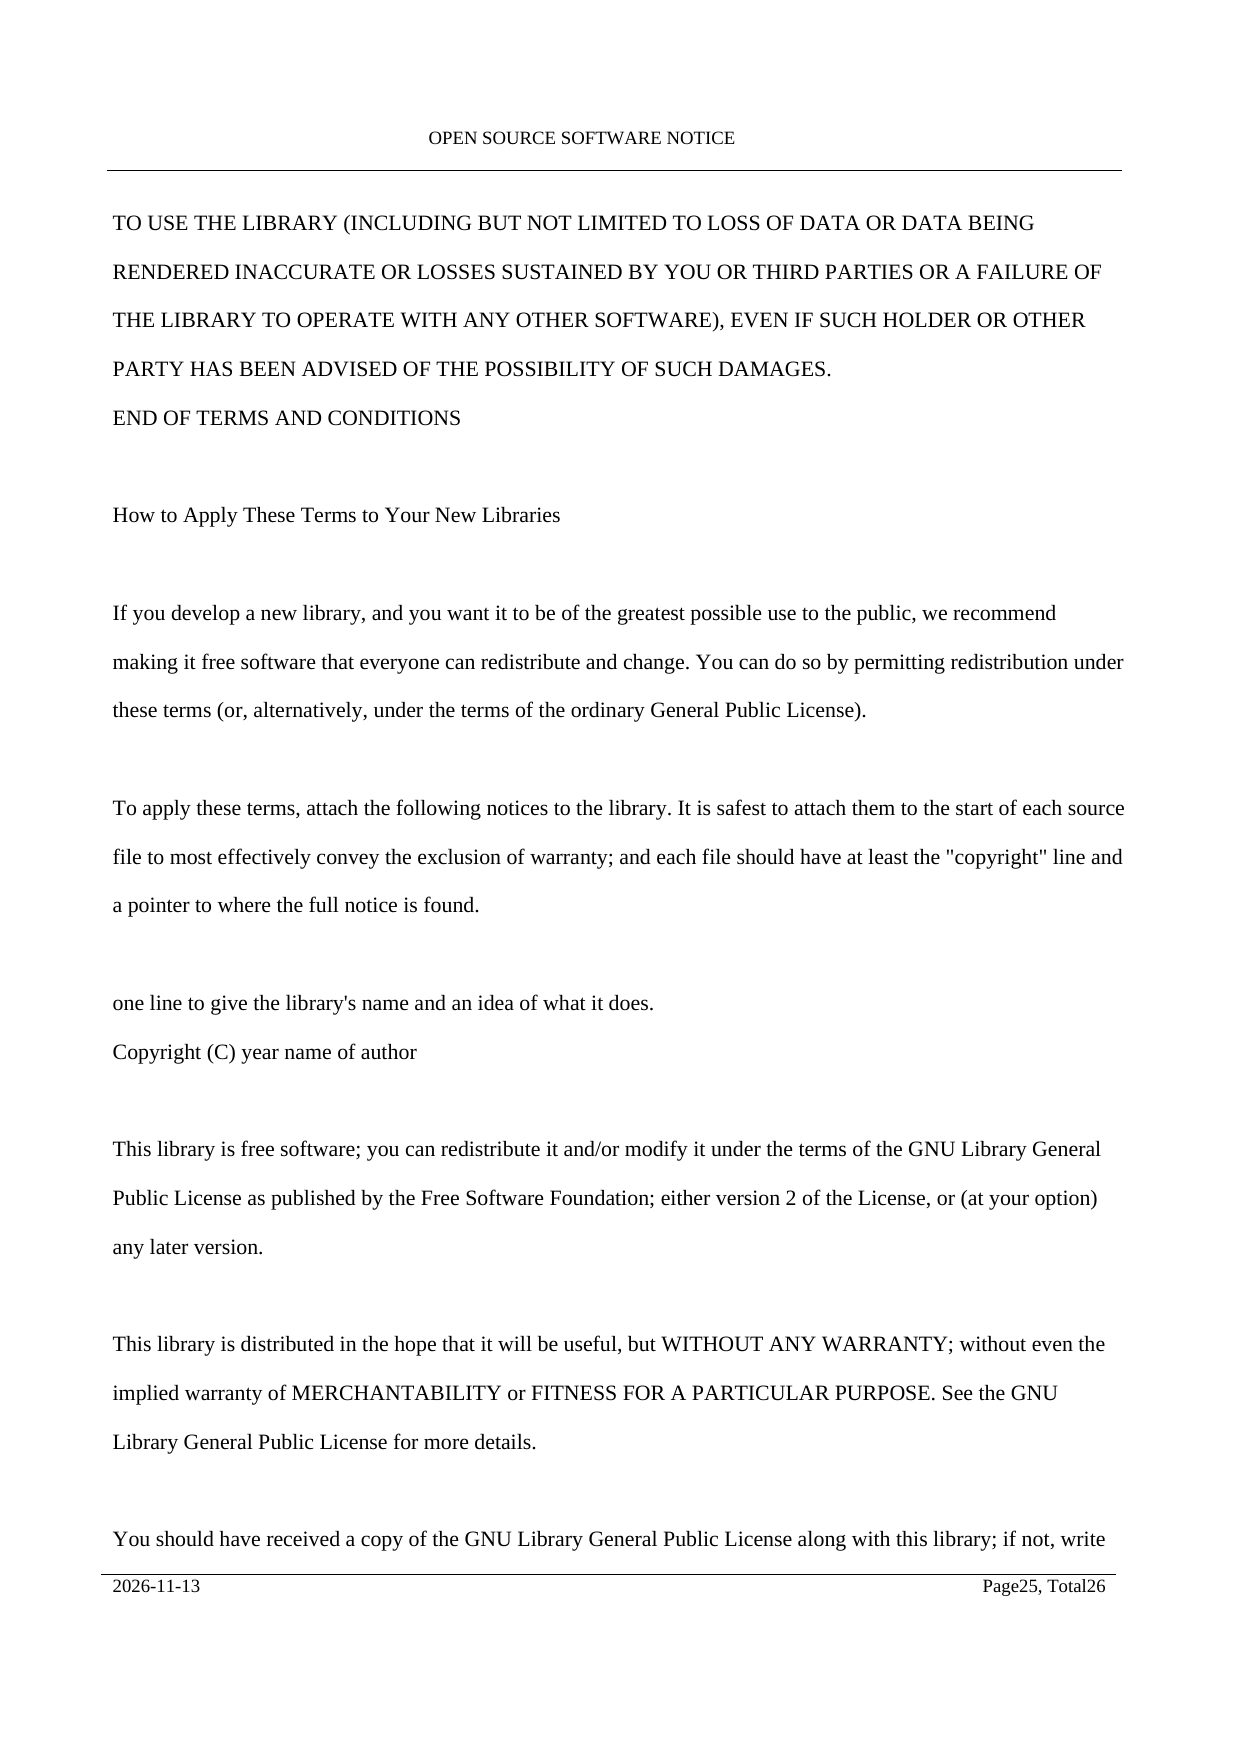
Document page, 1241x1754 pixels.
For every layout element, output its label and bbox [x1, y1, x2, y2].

text [112, 206, 1128, 1555]
